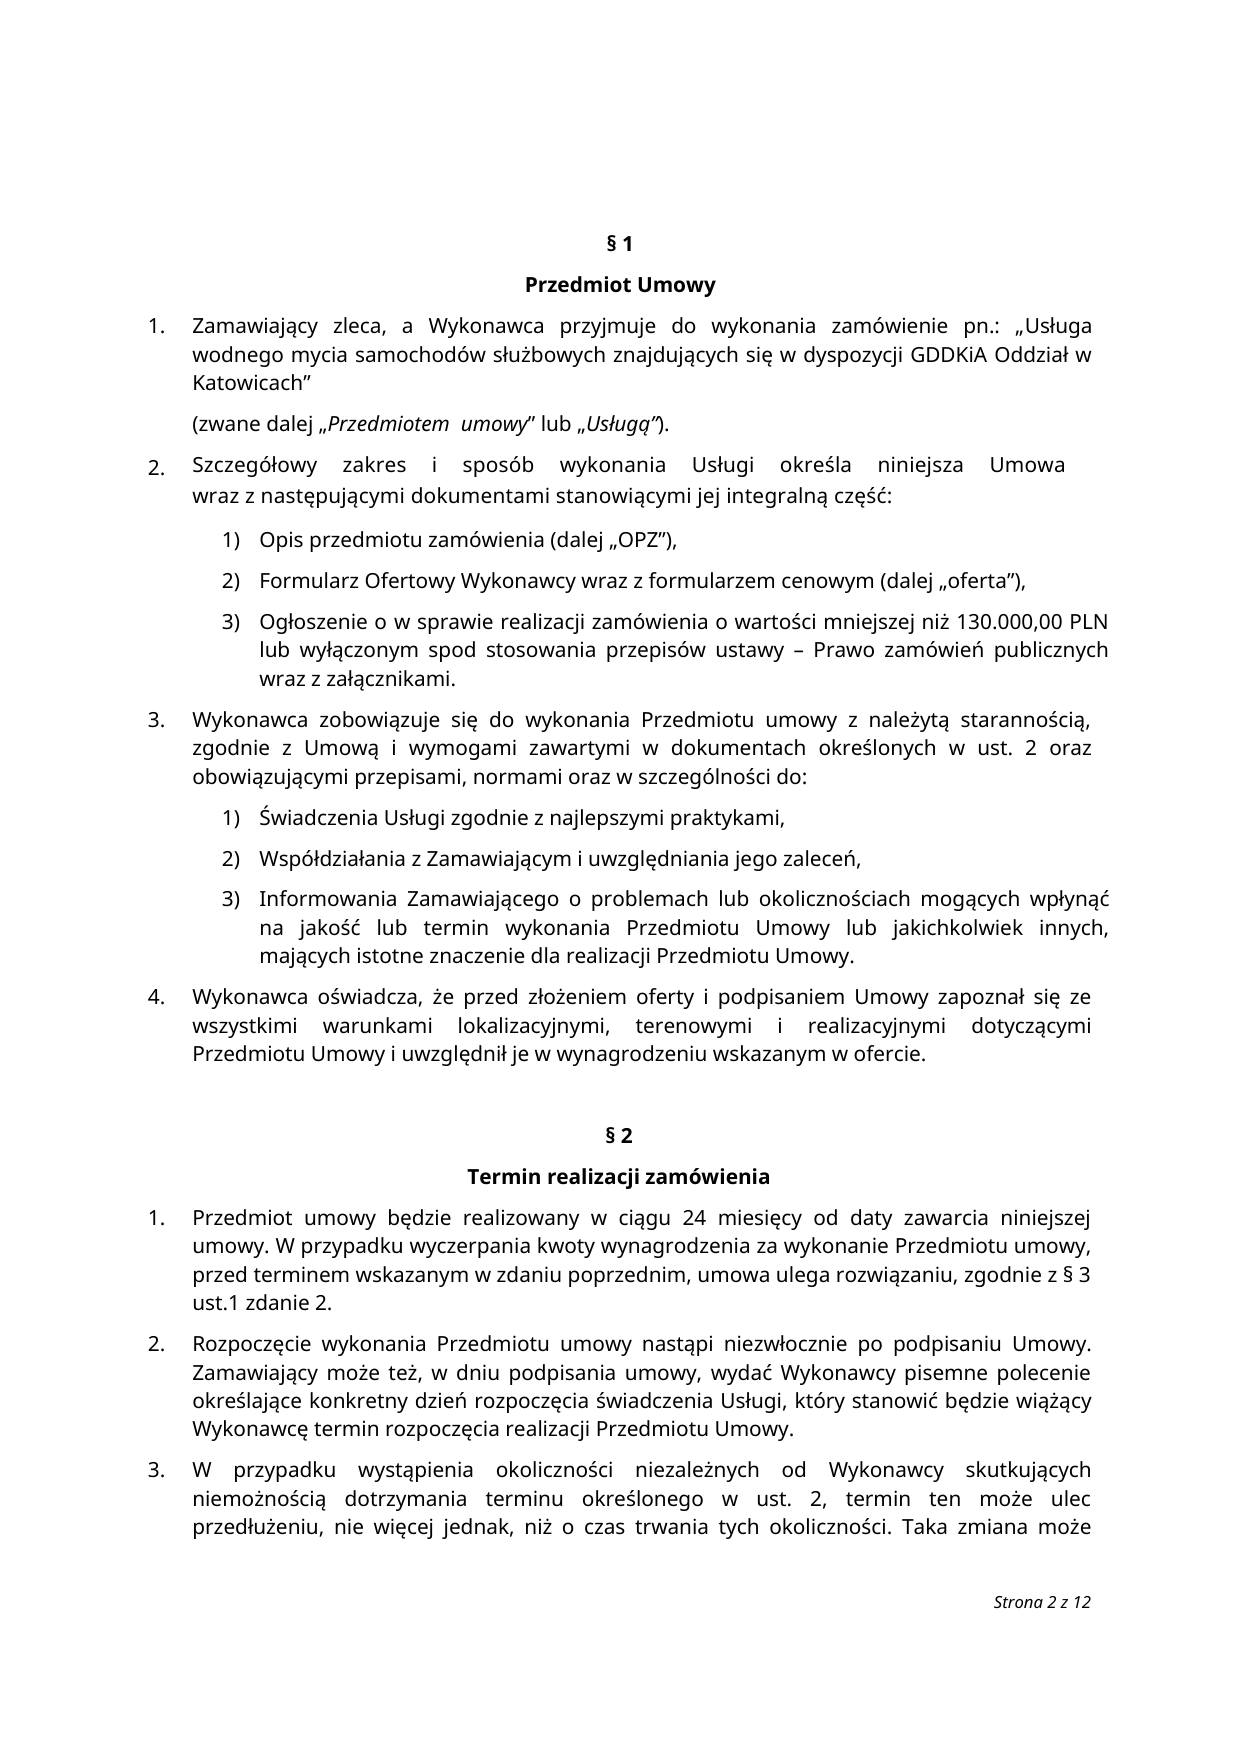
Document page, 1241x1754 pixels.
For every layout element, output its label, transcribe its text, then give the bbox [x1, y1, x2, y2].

text (zwane dalej „Przedmiotem umowy” lub „Usługą”). [148, 409, 1092, 438]
list Formularz Ofertowy Wykonawcy wraz z formularzem cenowym (dalej „oferta”), [222, 566, 1110, 594]
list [148, 1456, 1092, 1541]
text § 1 [148, 229, 1092, 258]
list Współdziałania z Zamawiającym i uwzględniania jego zaleceń, [222, 844, 1110, 872]
text Termin realizacji zamówienia [148, 1162, 1090, 1191]
list Zamawiający zleca, a Wykonawca przyjmuje do wykonania zamówienie pn.: „Usługa wodnego mycia samochodów służbowych znajdujących się w dyspozycji GDDKiA Oddział w Katowicach” [148, 311, 1092, 397]
list Informowania Zamawiającego o problemach lub okolicznościach mogących wpłynąć na jakość lub termin wykonania Przedmiotu Umowy lub jakichkolwiek innych, mających istotne znaczenie dla realizacji Przedmiotu Umowy. [222, 884, 1110, 970]
list Ogłoszenie o w sprawie realizacji zamówienia o wartości mniejszej niż 130.000,00 PLN lub wyłączonym spod stosowania przepisów ustawy – Prawo zamówień publicznych wraz z załącznikami. [222, 607, 1110, 692]
list Wykonawca zobowiązuje się do wykonania Przedmiotu umowy z należytą starannością, zgodnie z Umową i wymogami zawartymi w dokumentach określonych w ust. 2 oraz obowiązującymi przepisami, normami oraz w szczególności do: [148, 705, 1092, 790]
list Wykonawca oświadcza, że przed złożeniem oferty i podpisaniem Umowy zapoznał się ze wszystkimi warunkami lokalizacyjnymi, terenowymi i realizacyjnymi dotyczącymi Przedmiotu Umowy i uwzględnił je w wynagrodzeniu wskazanym w ofercie. [148, 982, 1092, 1068]
list Opis przedmiotu zamówienia (dalej „OPZ”), [222, 525, 1110, 554]
list Przedmiot umowy będzie realizowany w ciągu 24 miesięcy od daty zawarcia niniejszej umowy. W przypadku wyczerpania kwoty wynagrodzenia za wykonanie Przedmiotu umowy, przed terminem wskazanym w zdaniu poprzednim, umowa ulega rozwiązaniu, zgodnie z § 3 ust.1 zdanie 2. [148, 1203, 1092, 1317]
list Szczegółowy zakres i sposób wykonania Usługi określa niniejsza Umowa wraz z następującymi dokumentami stanowiącymi jej integralną część: [148, 450, 1092, 513]
list Rozpoczęcie wykonania Przedmiotu umowy nastąpi niezwłocznie po podpisaniu Umowy. Zamawiający może też, w dniu podpisania umowy, wydać Wykonawcy pisemne polecenie określające konkretny dzień rozpoczęcia świadczenia Usługi, który stanowić będzie wiążący Wykonawcę termin rozpoczęcia realizacji Przedmiotu Umowy. [148, 1329, 1092, 1443]
text Przedmiot Umowy [148, 271, 1092, 299]
text § 2 [148, 1121, 1090, 1149]
list Świadczenia Usługi zgodnie z najlepszymi praktykami, [222, 803, 1110, 831]
